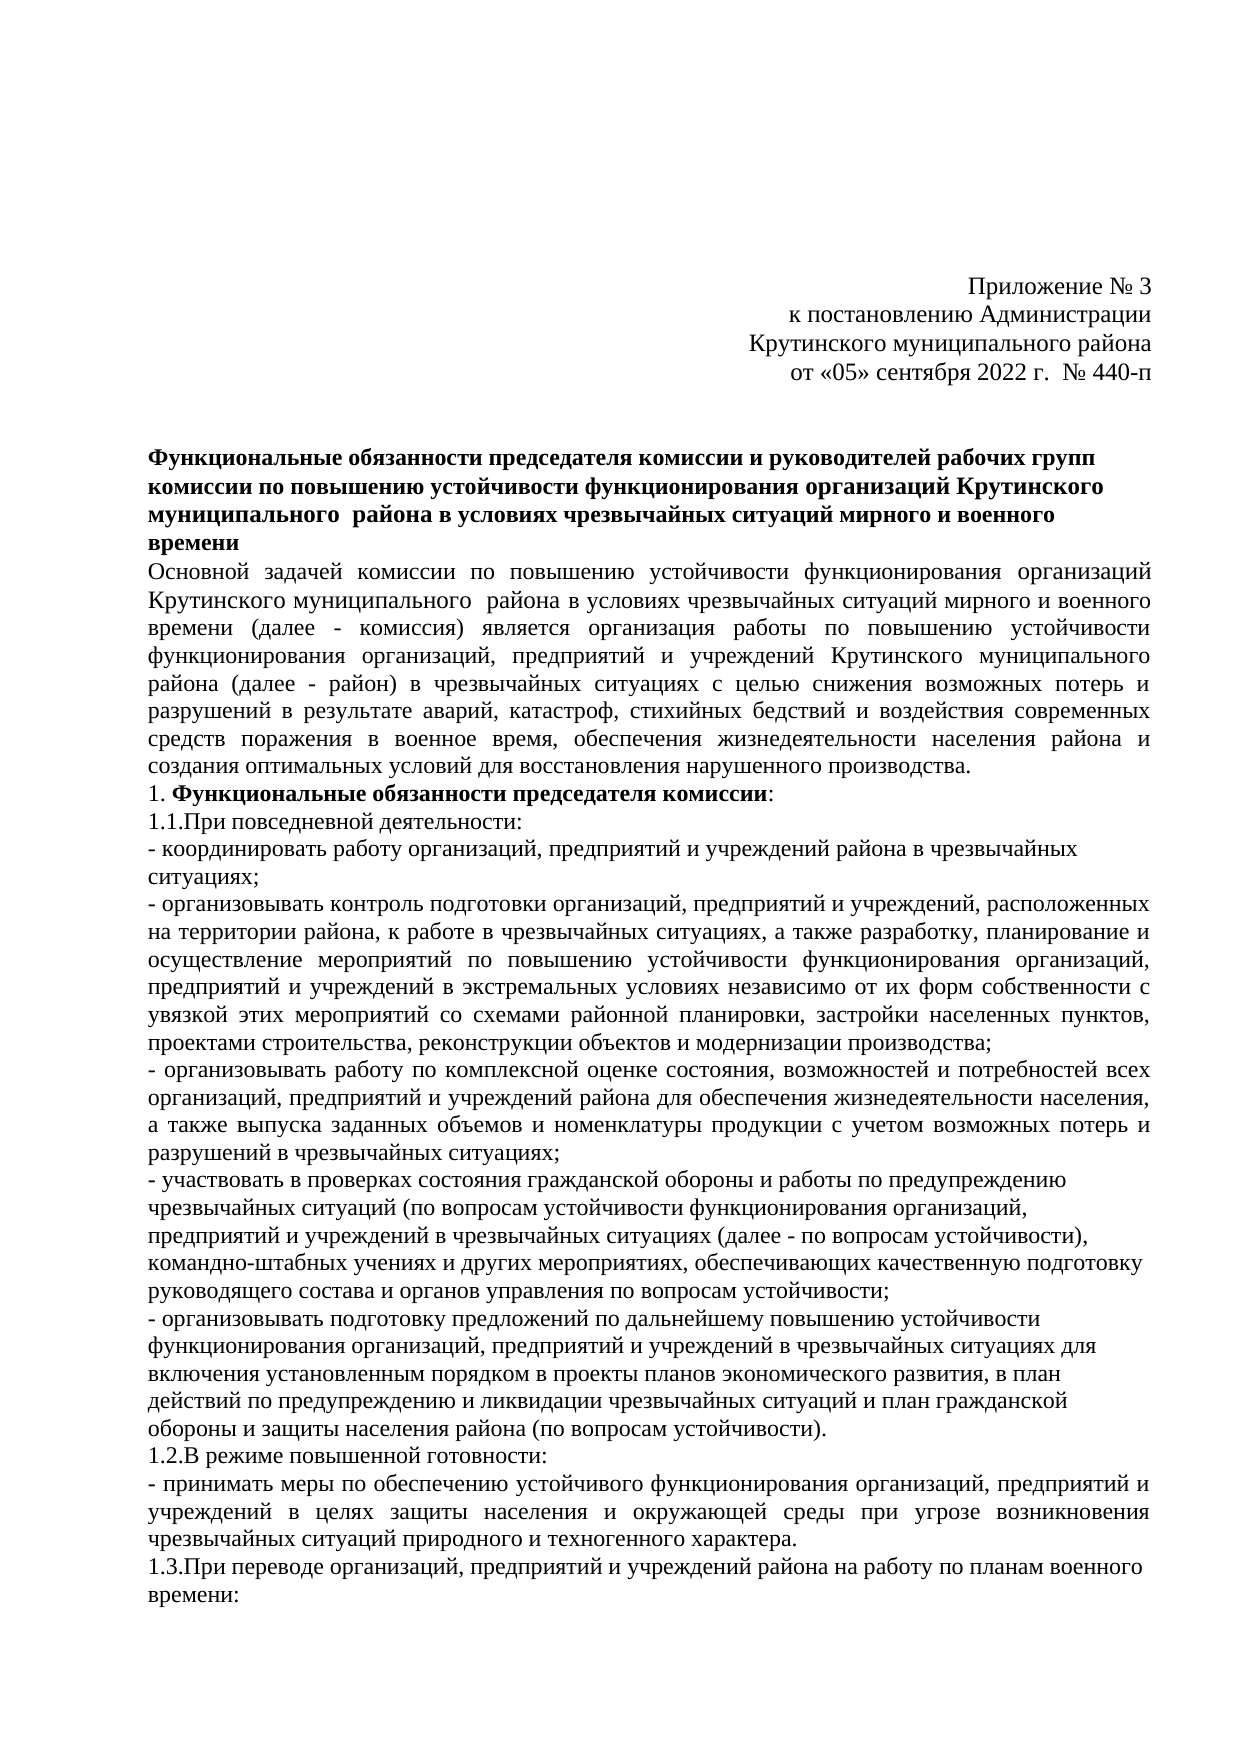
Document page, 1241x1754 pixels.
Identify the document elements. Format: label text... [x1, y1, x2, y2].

text Основной задачей комиссии по повышению устойчивости функционирования организаций Крутинского муниципального района в условиях чрезвычайных ситуаций мирного и военного времени (далее - комиссия) является организация работы по повышению устойчивости функционирования организаций, предприятий и учреждений Крутинского муниципального района (далее - район) в чрезвычайных ситуациях с целью снижения возможных потерь и разрушений в результате аварий, катастроф, стихийных бедствий и воздействия современных средств поражения в военное время, обеспечения жизнедеятельности населения района и создания оптимальных условий для восстановления нарушенного производства. [148, 556, 1152, 779]
text Крутинского муниципального района от «05» сентября 2022 г. № 440-п [148, 328, 1152, 386]
text 1.2.В режиме повышенной готовности: [148, 1442, 1152, 1469]
text 1.3.При переводе организаций, предприятий и учреждений района на работу по планам военного времени: [148, 1552, 1152, 1607]
text 1. Функциональные обязанности председателя комиссии: [148, 779, 1152, 807]
text - организовывать подготовку предложений по дальнейшему повышению устойчивости функционирования организаций, предприятий и учреждений в чрезвычайных ситуациях для включения установленным порядком в проекты планов экономического развития, в план действий по предупреждению и ликвидации чрезвычайных ситуаций и план гражданской обороны и защиты населения района (по вопросам устойчивости). [148, 1303, 1152, 1442]
text - координировать работу организаций, предприятий и учреждений района в чрезвычайных ситуациях; [148, 834, 1152, 889]
text Приложение № 3 к постановлению Администрации [148, 271, 1152, 328]
text 1.1.При повседневной деятельности: [148, 807, 1152, 834]
text - принимать меры по обеспечению устойчивого функционирования организаций, предприятий и учреждений в целях защиты населения и окружающей среды при угрозе возникновения чрезвычайных ситуаций природного и техногенного характера. [148, 1469, 1152, 1552]
text - участвовать в проверках состояния гражданской обороны и работы по предупреждению чрезвычайных ситуаций (по вопросам устойчивости функционирования организаций, предприятий и учреждений в чрезвычайных ситуациях (далее - по вопросам устойчивости), командно-штабных учениях и других мероприятиях, обеспечивающих качественную подготовку руководящего состава и органов управления по вопросам устойчивости; [148, 1166, 1152, 1303]
text - организовывать работу по комплексной оценке состояния, возможностей и потребностей всех организаций, предприятий и учреждений района для обеспечения жизнедеятельности населения, а также выпуска заданных объемов и номенклатуры продукции с учетом возможных потерь и разрушений в чрезвычайных ситуациях; [148, 1055, 1152, 1166]
text Функциональные обязанности председателя комиссии и руководителей рабочих групп комиссии по повышению устойчивости функционирования организаций Крутинского муниципального района в условиях чрезвычайных ситуаций мирного и военного времени [148, 443, 1152, 556]
text - организовывать контроль подготовки организаций, предприятий и учреждений, расположенных на территории района, к работе в чрезвычайных ситуациях, а также разработку, планирование и осуществление мероприятий по повышению устойчивости функционирования организаций, предприятий и учреждений в экстремальных условиях независимо от их форм собственности с увязкой этих мероприятий со схемами районной планировки, застройки населенных пунктов, проектами строительства, реконструкции объектов и модернизации производства; [148, 889, 1152, 1055]
